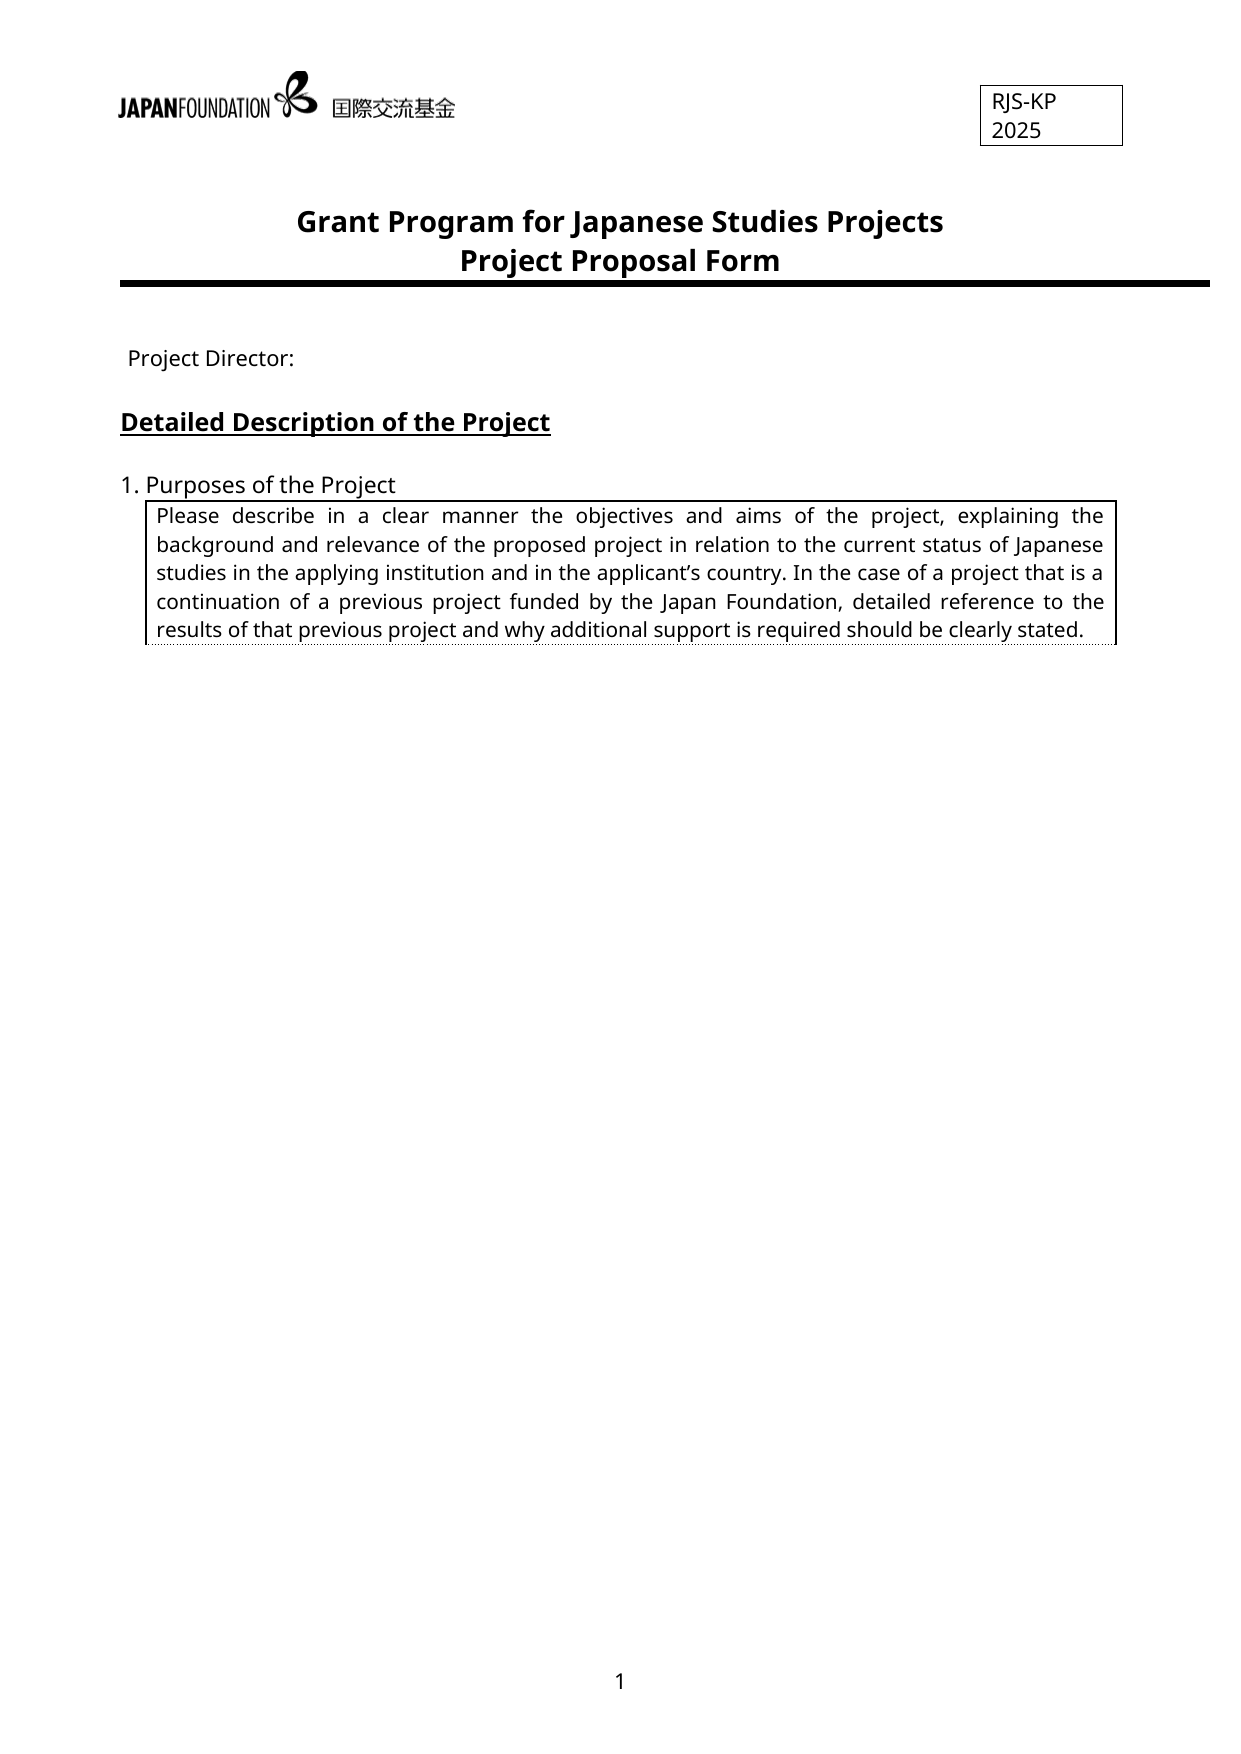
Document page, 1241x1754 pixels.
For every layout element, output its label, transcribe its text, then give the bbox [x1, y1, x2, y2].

text Grant Program for Japanese Studies Projects Project Proposal Form [120, 201, 1120, 280]
table_header Please describe in a clear manner the objectives and aims of the project, explaining the background and relevance of the proposed project in relation to the current status of Japanese studies in the applying institution and in the applicant’s country. In the case of a project that is a continuation of a previous project funded by the Japan Foundation, detailed reference to the results of that previous project and why additional support is required should be clearly stated. [147, 502, 1115, 644]
text 1. Purposes of the Project [120, 469, 1120, 500]
picture [118, 71, 455, 118]
text Detailed Description of the Project [120, 405, 1120, 439]
table_header Project Director: [116, 340, 1120, 375]
